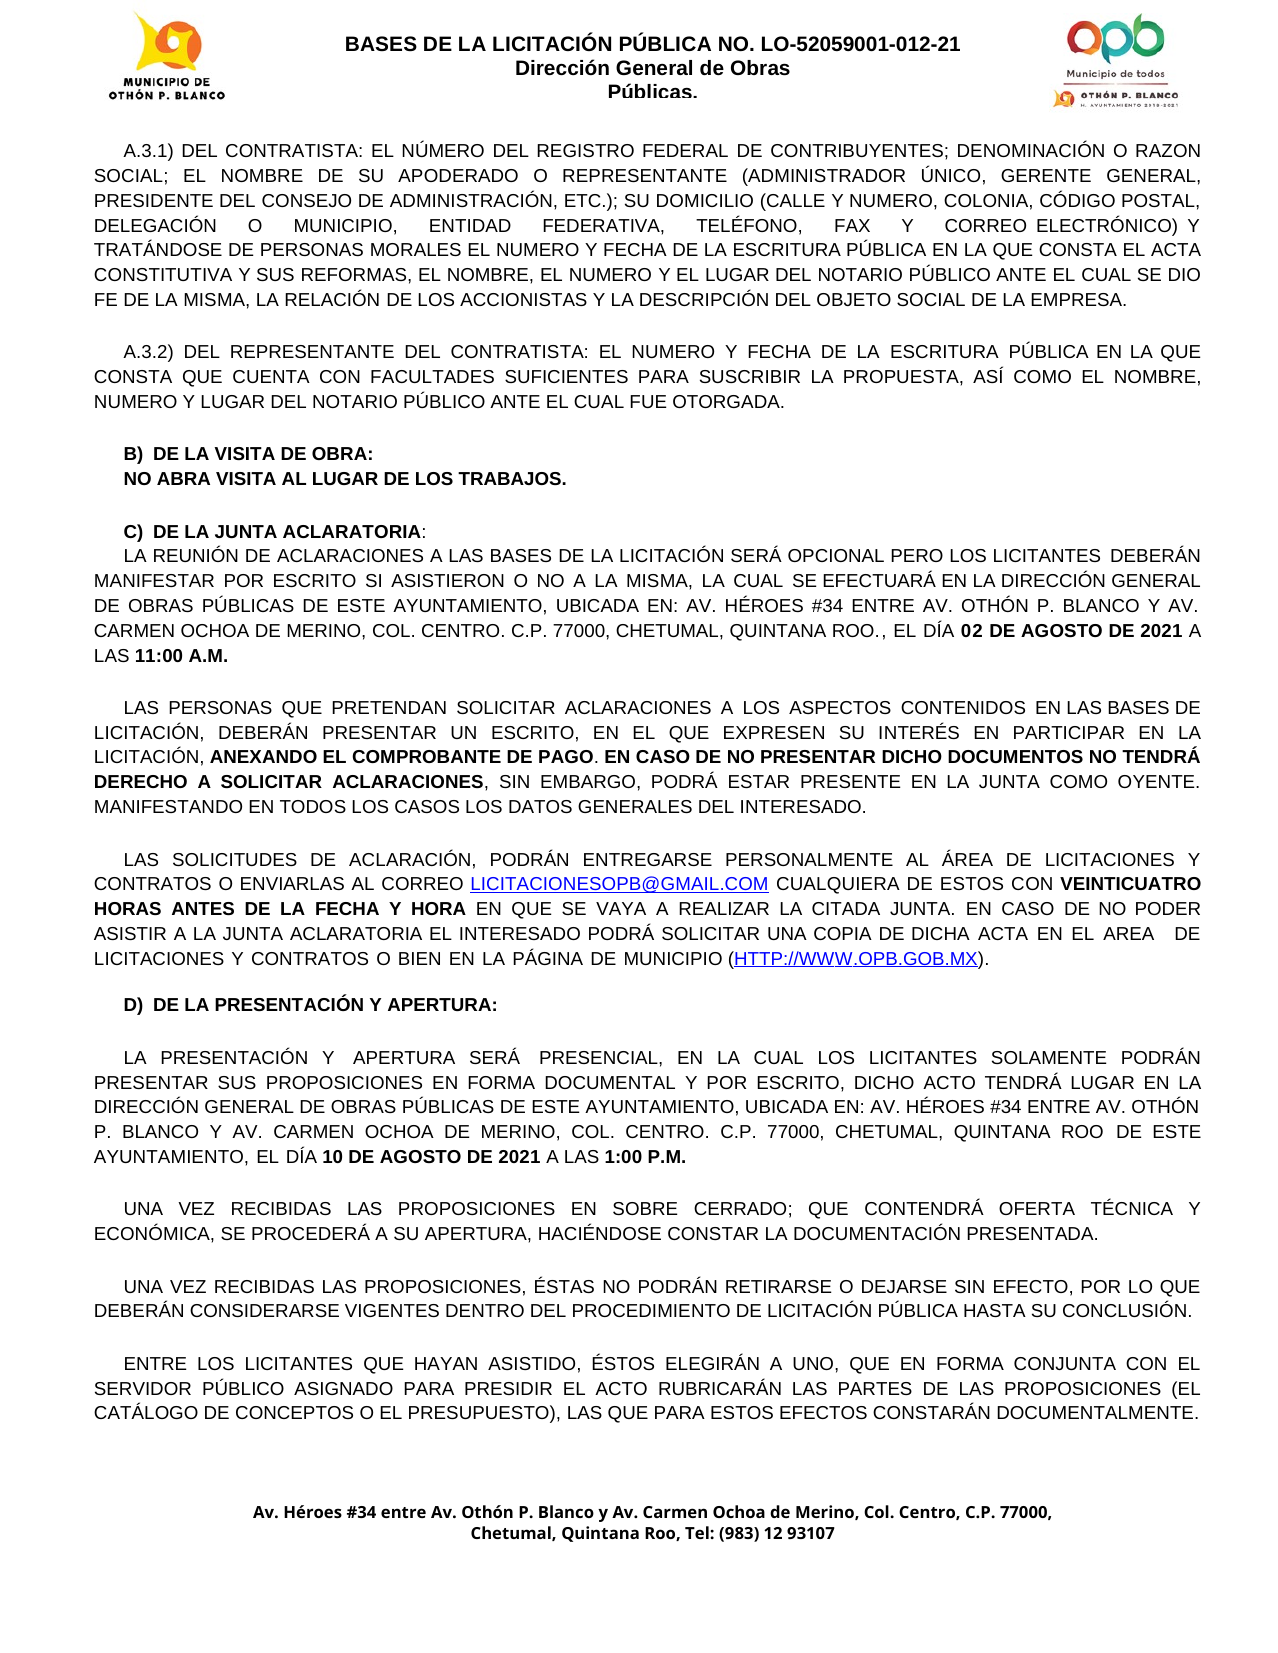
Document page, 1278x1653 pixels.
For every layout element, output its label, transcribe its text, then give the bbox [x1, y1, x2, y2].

text C) DE LA JUNTA ACLARATORIA: [94, 520, 1201, 542]
text A.3.1) DEL CONTRATISTA: EL NÚMERO DEL REGISTRO FEDERAL DE CONTRIBUYENTES; DENOMINACIÓN O RAZON SOCIAL; EL NOMBRE DE SU APODERADO O REPRESENTANTE (ADMINISTRADOR ÚNICO, GERENTE GENERAL, PRESIDENTE DEL CONSEJO DE ADMINISTRACIÓN, ETC.); SU DOMICILIO (CALLE Y NUMERO, COLONIA, CÓDIGO POSTAL, DELEGACIÓN O MUNICIPIO, ENTIDAD FEDERATIVA, TELÉFONO, FAX Y CORREO ELECTRÓNICO) Y TRATÁNDOSE DE PERSONAS MORALES EL NUMERO Y FECHA DE LA ESCRITURA PÚBLICA EN LA QUE CONSTA EL ACTA CONSTITUTIVA Y SUS REFORMAS, EL NOMBRE, EL NUMERO Y EL LUGAR DEL NOTARIO PÚBLICO ANTE EL CUAL SE DIO FE DE LA MISMA, LA RELACIÓN DE LOS ACCIONISTAS Y LA DESCRIPCIÓN DEL OBJETO SOCIAL DE LA EMPRESA. [94, 140, 1201, 310]
text NO ABRA VISITA AL LUGAR DE LOS TRABAJOS. [94, 468, 1201, 489]
text LAS SOLICITUDES DE ACLARACIÓN, PODRÁN ENTREGARSE PERSONALMENTE AL ÁREA DE LICITACIONES Y CONTRATOS O ENVIARLAS AL CORREO LICITACIONESOPB@GMAIL.COM CUALQUIERA DE ESTOS CON VEINTICUATRO HORAS ANTES DE LA FECHA Y HORA EN QUE SE VAYA A REALIZAR LA CITADA JUNTA. EN CASO DE NO PODER ASISTIR A LA JUNTA ACLARATORIA EL INTERESADO PODRÁ SOLICITAR UNA COPIA DE DICHA ACTA EN EL AREA DE LICITACIONES Y CONTRATOS O BIEN EN LA PÁGINA DE MUNICIPIO (HTTP://WWW.OPB.GOB.MX). [94, 848, 1201, 969]
picture [1049, 13, 1192, 113]
text B) DE LA VISITA DE OBRA: [94, 443, 1201, 465]
text UNA VEZ RECIBIDAS LAS PROPOSICIONES EN SOBRE CERRADO; QUE CONTENDRÁ OFERTA TÉCNICA Y ECONÓMICA, SE PROCEDERÁ A SU APERTURA, HACIÉNDOSE CONSTAR LA DOCUMENTACIÓN PRESENTADA. [94, 1198, 1201, 1244]
text LAS PERSONAS QUE PRETENDAN SOLICITAR ACLARACIONES A LOS ASPECTOS CONTENIDOS EN LAS BASES DE LICITACIÓN, DEBERÁN PRESENTAR UN ESCRITO, EN EL QUE EXPRESEN SU INTERÉS EN PARTICIPAR EN LA LICITACIÓN, ANEXANDO EL COMPROBANTE DE PAGO. EN CASO DE NO PRESENTAR DICHO DOCUMENTOS NO TENDRÁ DERECHO A SOLICITAR ACLARACIONES, SIN EMBARGO, PODRÁ ESTAR PRESENTE EN LA JUNTA COMO OYENTE. MANIFESTANDO EN TODOS LOS CASOS LOS DATOS GENERALES DEL INTERESADO. [94, 697, 1201, 817]
text LA REUNIÓN DE ACLARACIONES A LAS BASES DE LA LICITACIÓN SERÁ OPCIONAL PERO LOS LICITANTES DEBERÁN MANIFESTAR POR ESCRITO SI ASISTIERON O NO A LA MISMA, LA CUAL SE EFECTUARÁ EN LA DIRECCIÓN GENERAL DE OBRAS PÚBLICAS DE ESTE AYUNTAMIENTO, UBICADA EN: AV. HÉROES #34 ENTRE AV. OTHÓN P. BLANCO Y AV. CARMEN OCHOA DE MERINO, COL. CENTRO. C.P. 77000, CHETUMAL, QUINTANA ROO., EL DÍA 02 DE AGOSTO DE 2021 A LAS 11:00 A.M. [94, 545, 1201, 666]
text A.3.2) DEL REPRESENTANTE DEL CONTRATISTA: EL NUMERO Y FECHA DE LA ESCRITURA PÚBLICA EN LA QUE CONSTA QUE CUENTA CON FACULTADES SUFICIENTES PARA SUSCRIBIR LA PROPUESTA, ASÍ COMO EL NOMBRE, NUMERO Y LUGAR DEL NOTARIO PÚBLICO ANTE EL CUAL FUE OTORGADA. [94, 341, 1201, 412]
text ENTRE LOS LICITANTES QUE HAYAN ASISTIDO, ÉSTOS ELEGIRÁN A UNO, QUE EN FORMA CONJUNTA CON EL SERVIDOR PÚBLICO ASIGNADO PARA PRESIDIR EL ACTO RUBRICARÁN LAS PARTES DE LAS PROPOSICIONES (EL CATÁLOGO DE CONCEPTOS O EL PRESUPUESTO), LAS QUE PARA ESTOS EFECTOS CONSTARÁN DOCUMENTALMENTE. [94, 1353, 1201, 1424]
text LA PRESENTACIÓN Y APERTURA SERÁ PRESENCIAL, EN LA CUAL LOS LICITANTES SOLAMENTE PODRÁN PRESENTAR SUS PROPOSICIONES EN FORMA DOCUMENTAL Y POR ESCRITO, DICHO ACTO TENDRÁ LUGAR EN LA DIRECCIÓN GENERAL DE OBRAS PÚBLICAS DE ESTE AYUNTAMIENTO, UBICADA EN: AV. HÉROES #34 ENTRE AV. OTHÓN P. BLANCO Y AV. CARMEN OCHOA DE MERINO, COL. CENTRO. C.P. 77000, CHETUMAL, QUINTANA ROO DE ESTE AYUNTAMIENTO, EL DÍA 10 DE AGOSTO DE 2021 A LAS 1:00 P.M. [94, 1047, 1201, 1167]
text UNA VEZ RECIBIDAS LAS PROPOSICIONES, ÉSTAS NO PODRÁN RETIRARSE O DEJARSE SIN EFECTO, POR LO QUE DEBERÁN CONSIDERARSE VIGENTES DENTRO DEL PROCEDIMIENTO DE LICITACIÓN PÚBLICA HASTA SU CONCLUSIÓN. [94, 1275, 1201, 1322]
picture [104, 0, 237, 114]
text D) DE LA PRESENTACIÓN Y APERTURA: [94, 994, 1201, 1016]
